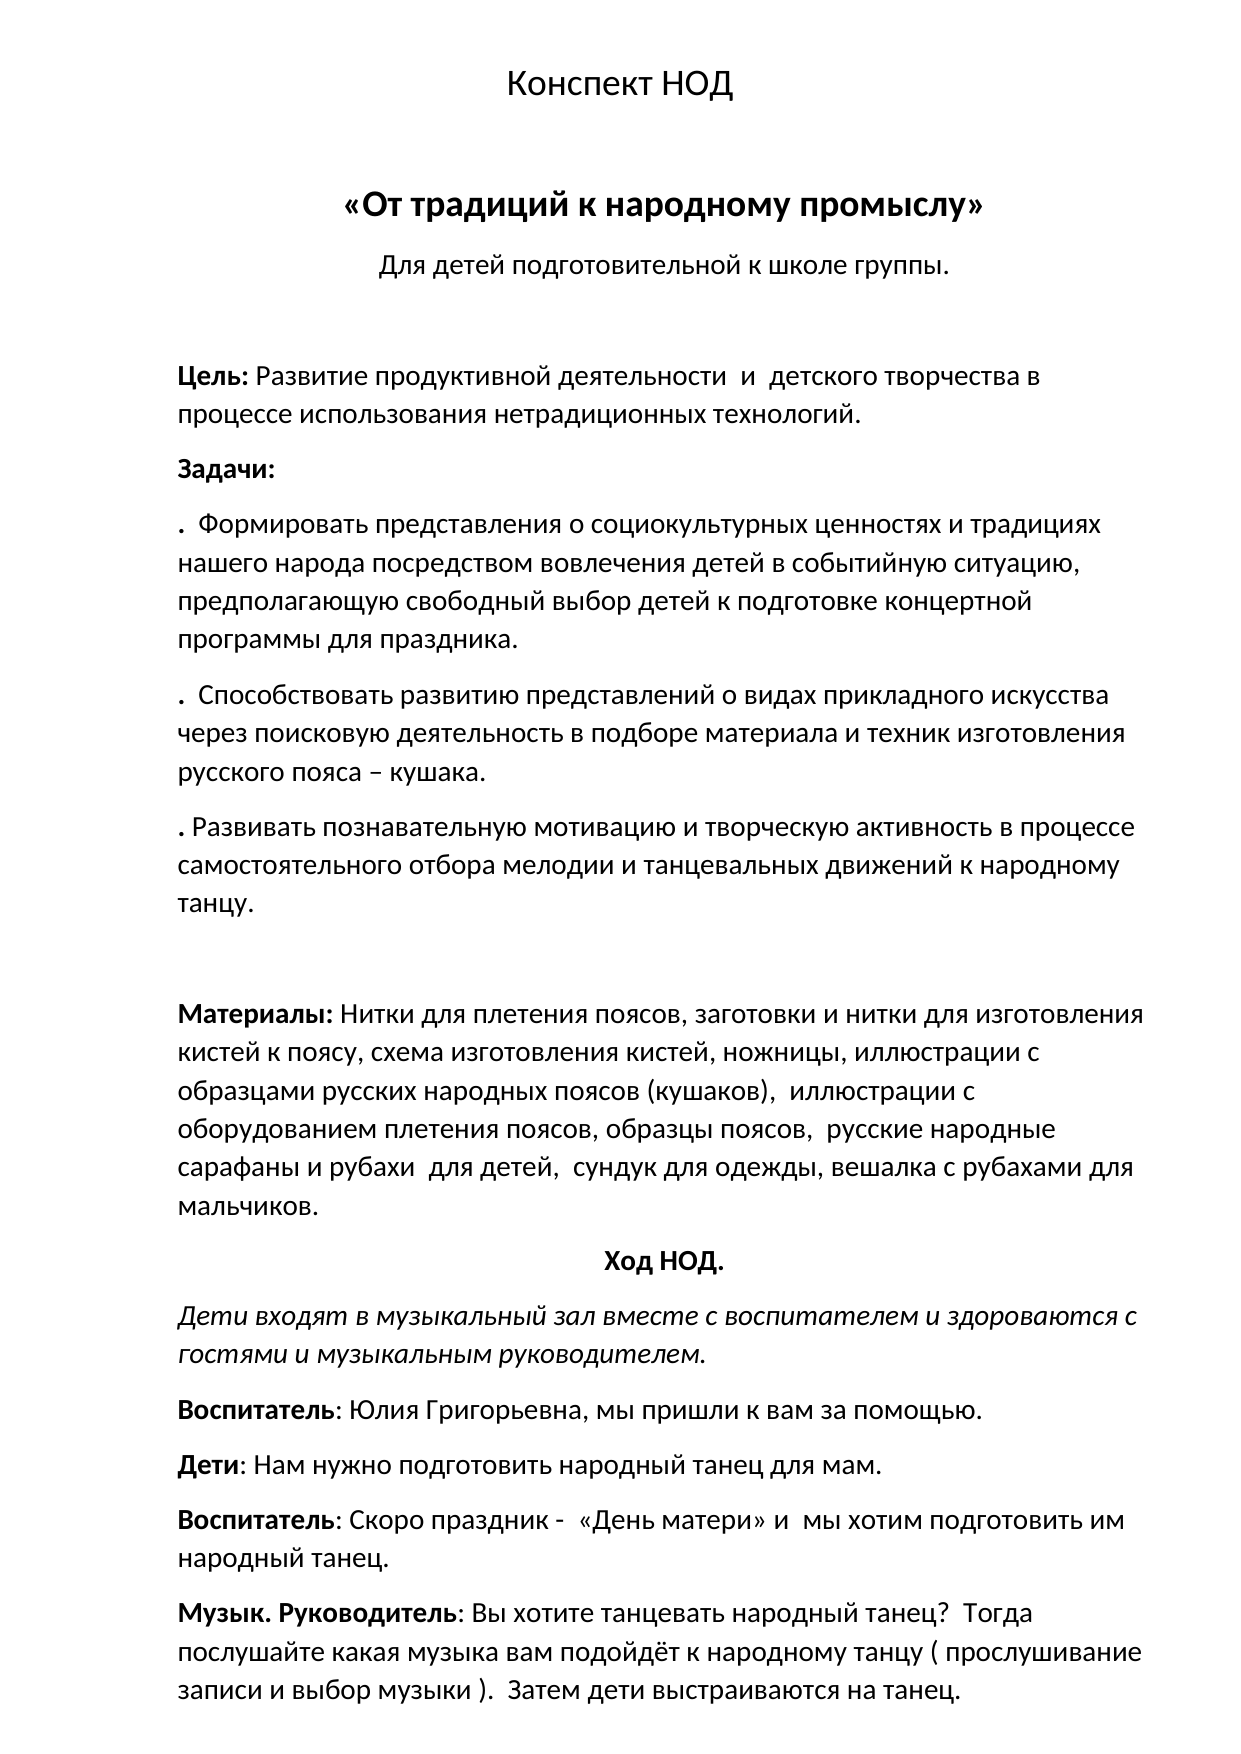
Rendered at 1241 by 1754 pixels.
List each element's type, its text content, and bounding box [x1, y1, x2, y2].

text Для детей подготовительной к школе группы. [177, 246, 1152, 282]
text Дети: Нам нужно подготовить народный танец для мам. [177, 1446, 1152, 1481]
text Дети входят в музыкальный зал вместе с воспитателем и здороваются с гостями и музыкальным руководителем. [177, 1297, 1152, 1371]
text Музык. Руководитель: Вы хотите танцевать народный танец? Тогда послушайте какая музыка вам подойдёт к народному танцу ( прослушивание записи и выбор музыки ). Затем дети выстраиваются на танец. [177, 1594, 1152, 1707]
text Цель: Развитие продуктивной деятельности и детского творчества в процессе использования нетрадиционных технологий. [177, 357, 1152, 431]
text Воспитатель: Скоро праздник - «День матери» и мы хотим подготовить им народный танец. [177, 1501, 1152, 1575]
text Конспект НОД [88, 59, 1152, 105]
text . Развивать познавательную мотивацию и творческую активность в процессе самостоятельного отбора мелодии и танцевальных движений к народному танцу. [177, 808, 1152, 920]
text «От традиций к народному промыслу» [177, 180, 1152, 226]
text Воспитатель: Юлия Григорьевна, мы пришли к вам за помощью. [177, 1391, 1152, 1426]
text . Способствовать развитию представлений о видах прикладного искусства через поисковую деятельность в подборе материала и техник изготовления русского пояса – кушака. [177, 676, 1152, 788]
text Ход НОД. [177, 1242, 1152, 1278]
text Материалы: Нитки для плетения поясов, заготовки и нитки для изготовления кистей к поясу, схема изготовления кистей, ножницы, иллюстрации с образцами русских народных поясов (кушаков), иллюстрации с оборудованием плетения поясов, образцы поясов, русские народные сарафаны и рубахи для детей, сундук для одежды, вешалка с рубахами для мальчиков. [177, 995, 1152, 1223]
text . Формировать представления о социокультурных ценностях и традициях нашего народа посредством вовлечения детей в событийную ситуацию, предполагающую свободный выбор детей к подготовке концертной программы для праздника. [177, 505, 1152, 656]
text Задачи: [177, 450, 1152, 486]
